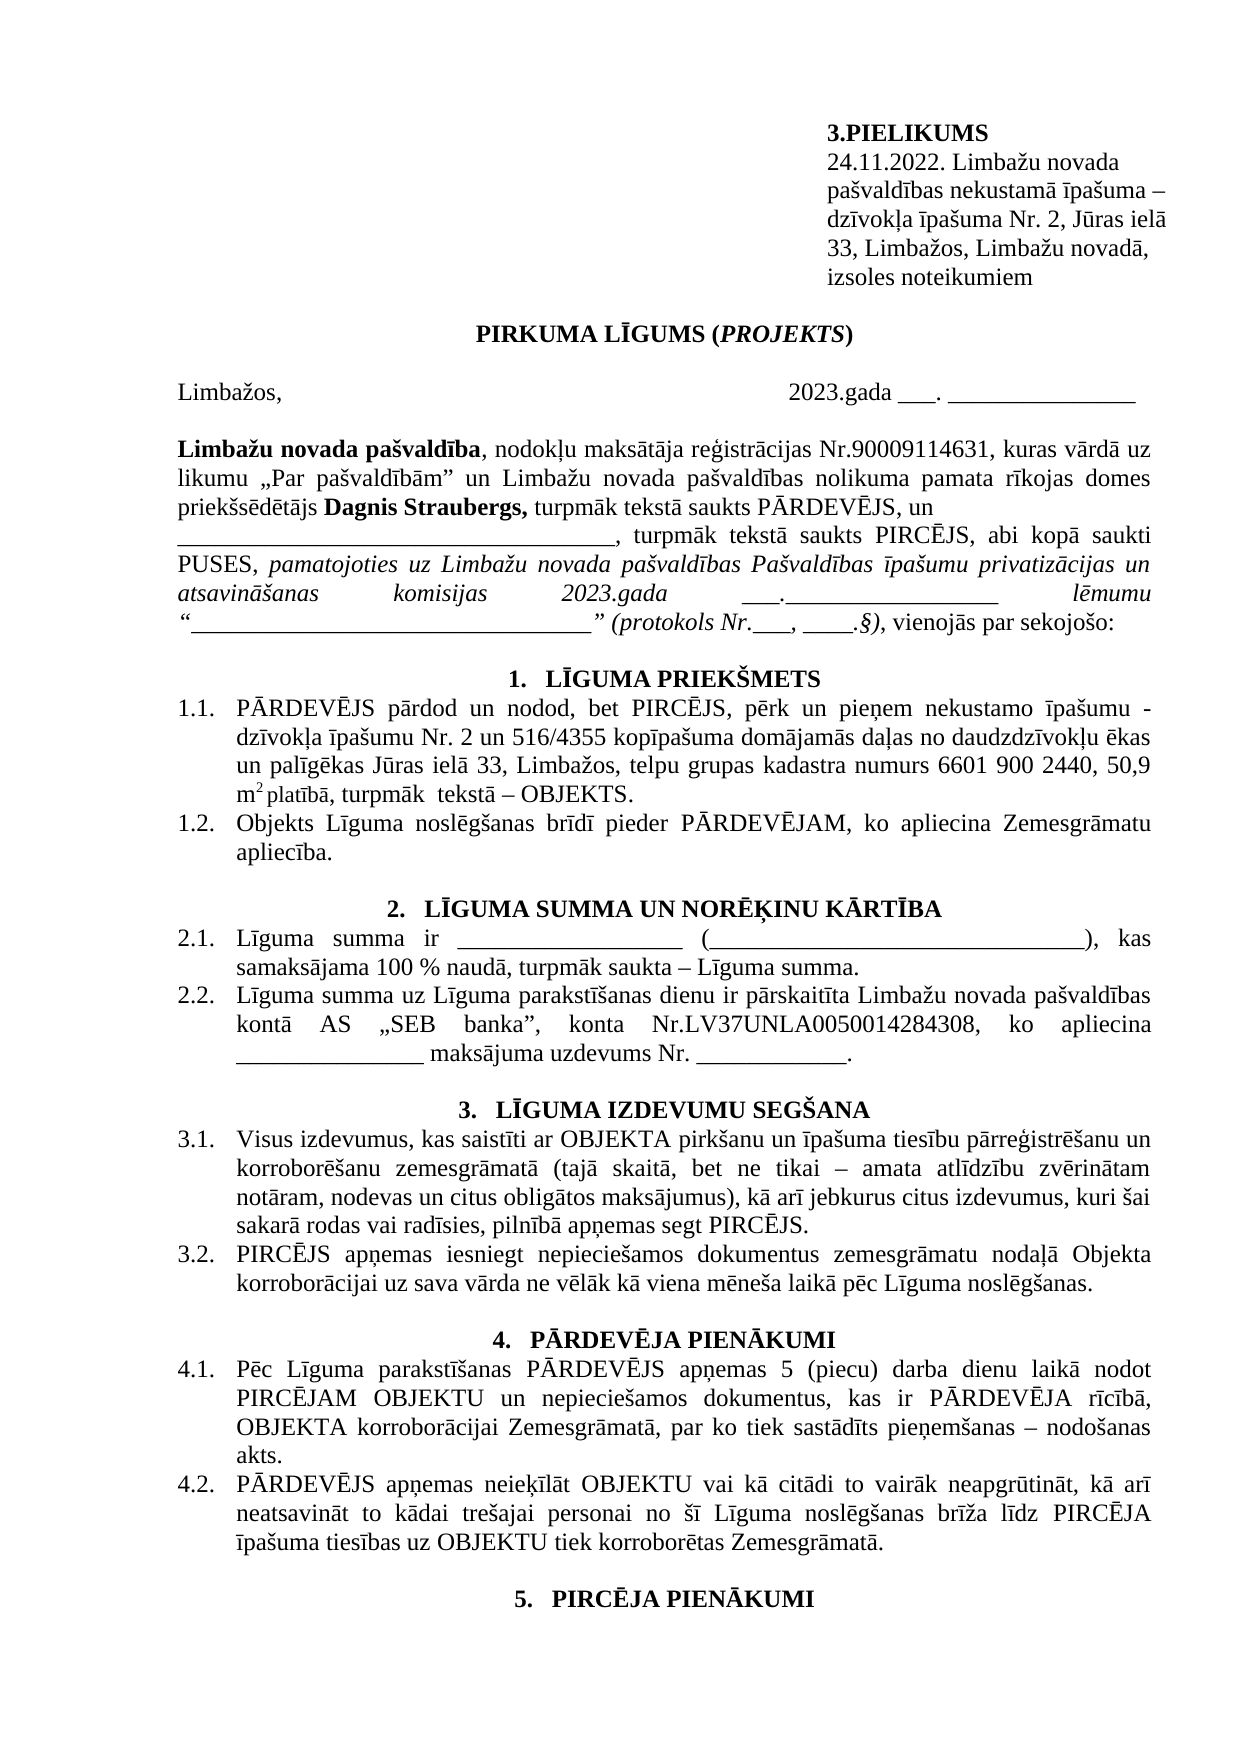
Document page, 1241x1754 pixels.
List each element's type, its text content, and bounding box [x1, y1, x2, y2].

text 24.11.2022. Limbažu novada pašvaldības nekustamā īpašuma – dzīvokļa īpašuma Nr. 2, Jūras ielā 33, Limbažos, Limbažu novadā, izsoles noteikumiem [827, 147, 1166, 291]
text Limbažu novada pašvaldība, nodokļu maksātāja reģistrācijas Nr.90009114631, kuras vārdā uz likumu „Par pašvaldībām” un Limbažu novada pašvaldības nolikuma pamata rīkojas domes priekšsēdētājs Dagnis Straubergs, turpmāk tekstā saukts Pārdevējs, un [177, 434, 1152, 521]
text ___________________________________, turpmāk tekstā saukts Pircējs, abi kopā saukti PUSES, pamatojoties uz Limbažu novada pašvaldības Pašvaldības īpašumu privatizācijas un atsavināšanas komisijas 2023.gada ___._________________ lēmumu “________________________________” (protokols Nr.___, ____.§), vienojās par sekojošo: [177, 521, 1152, 636]
list PIRCĒJA PIENĀKUMI [177, 1584, 1152, 1613]
list līguma priekšmets [177, 664, 1152, 693]
list Pircējs apņemas iesniegt nepieciešamos dokumentus zemesgrāmatu nodaļā Objekta korroborācijai uz sava vārda ne vēlāk kā viena mēneša laikā pēc Līguma noslēgšanas. [177, 1239, 1152, 1297]
list Līguma summa un norēķinu kārtība [177, 894, 1152, 923]
list Pēc Līguma parakstīšanas Pārdevējs apņemas 5 (piecu) darba dienu laikā nodot Pircējam Objektu un nepieciešamos dokumentus, kas ir Pārdevēja rīcībā, Objekta korroborācijai Zemesgrāmatā, par ko tiek sastādīts pieņemšanas – nodošanas akts. [177, 1354, 1152, 1469]
list Pārdevējs apņemas neieķīlāt Objektu vai kā citādi to vairāk neapgrūtināt, kā arī neatsavināt to kādai trešajai personai no šī Līguma noslēgšanas brīža līdz Pircēja īpašuma tiesības uz Objektu tiek korroborētas Zemesgrāmatā. [177, 1469, 1152, 1556]
text 3.pielikums [827, 118, 1152, 147]
list Visus izdevumus, kas saistīti ar Objekta pirkšanu un īpašuma tiesību pārreģistrēšanu un korroborēšanu zemesgrāmatā (tajā skaitā, bet ne tikai – amata atlīdzību zvērinātam notāram, nodevas un citus obligātos maksājumus), kā arī jebkurus citus izdevumus, kuri šai sakarā rodas vai radīsies, pilnībā apņemas segt Pircējs. [177, 1124, 1152, 1239]
text Pirkuma līgums (projekts) [177, 319, 1152, 348]
list Objekts Līguma noslēgšanas brīdī pieder Pārdevējam, ko apliecina Zemesgrāmatu apliecība. [177, 808, 1152, 866]
list Pārdevēja pienākumi [177, 1326, 1152, 1354]
text Limbažos, 2023.gada ___. _______________ [177, 377, 1152, 406]
list Līguma summa ir __________________ (______________________________), kas samaksājama 100 % naudā, turpmāk saukta – Līguma summa. [177, 923, 1152, 981]
list Pārdevējs pārdod un nodod, bet Pircējs, pērk un pieņem nekustamo īpašumu - dzīvokļa īpašumu Nr. 2 un 516/4355 kopīpašuma domājamās daļas no daudzdzīvokļu ēkas un palīgēkas Jūras ielā 33, Limbažos, telpu grupas kadastra numurs 6601 900 2440, 50,9 m2 platībā, turpmāk tekstā – Objekts. [177, 693, 1152, 808]
list Līguma summa uz Līguma parakstīšanas dienu ir pārskaitīta Limbažu novada pašvaldības kontā AS „SEB banka”, konta Nr.LV37UNLA0050014284308, ko apliecina _______________ maksājuma uzdevums Nr. ____________. [177, 981, 1152, 1067]
list Līguma Izdevumu segšana [177, 1096, 1152, 1124]
